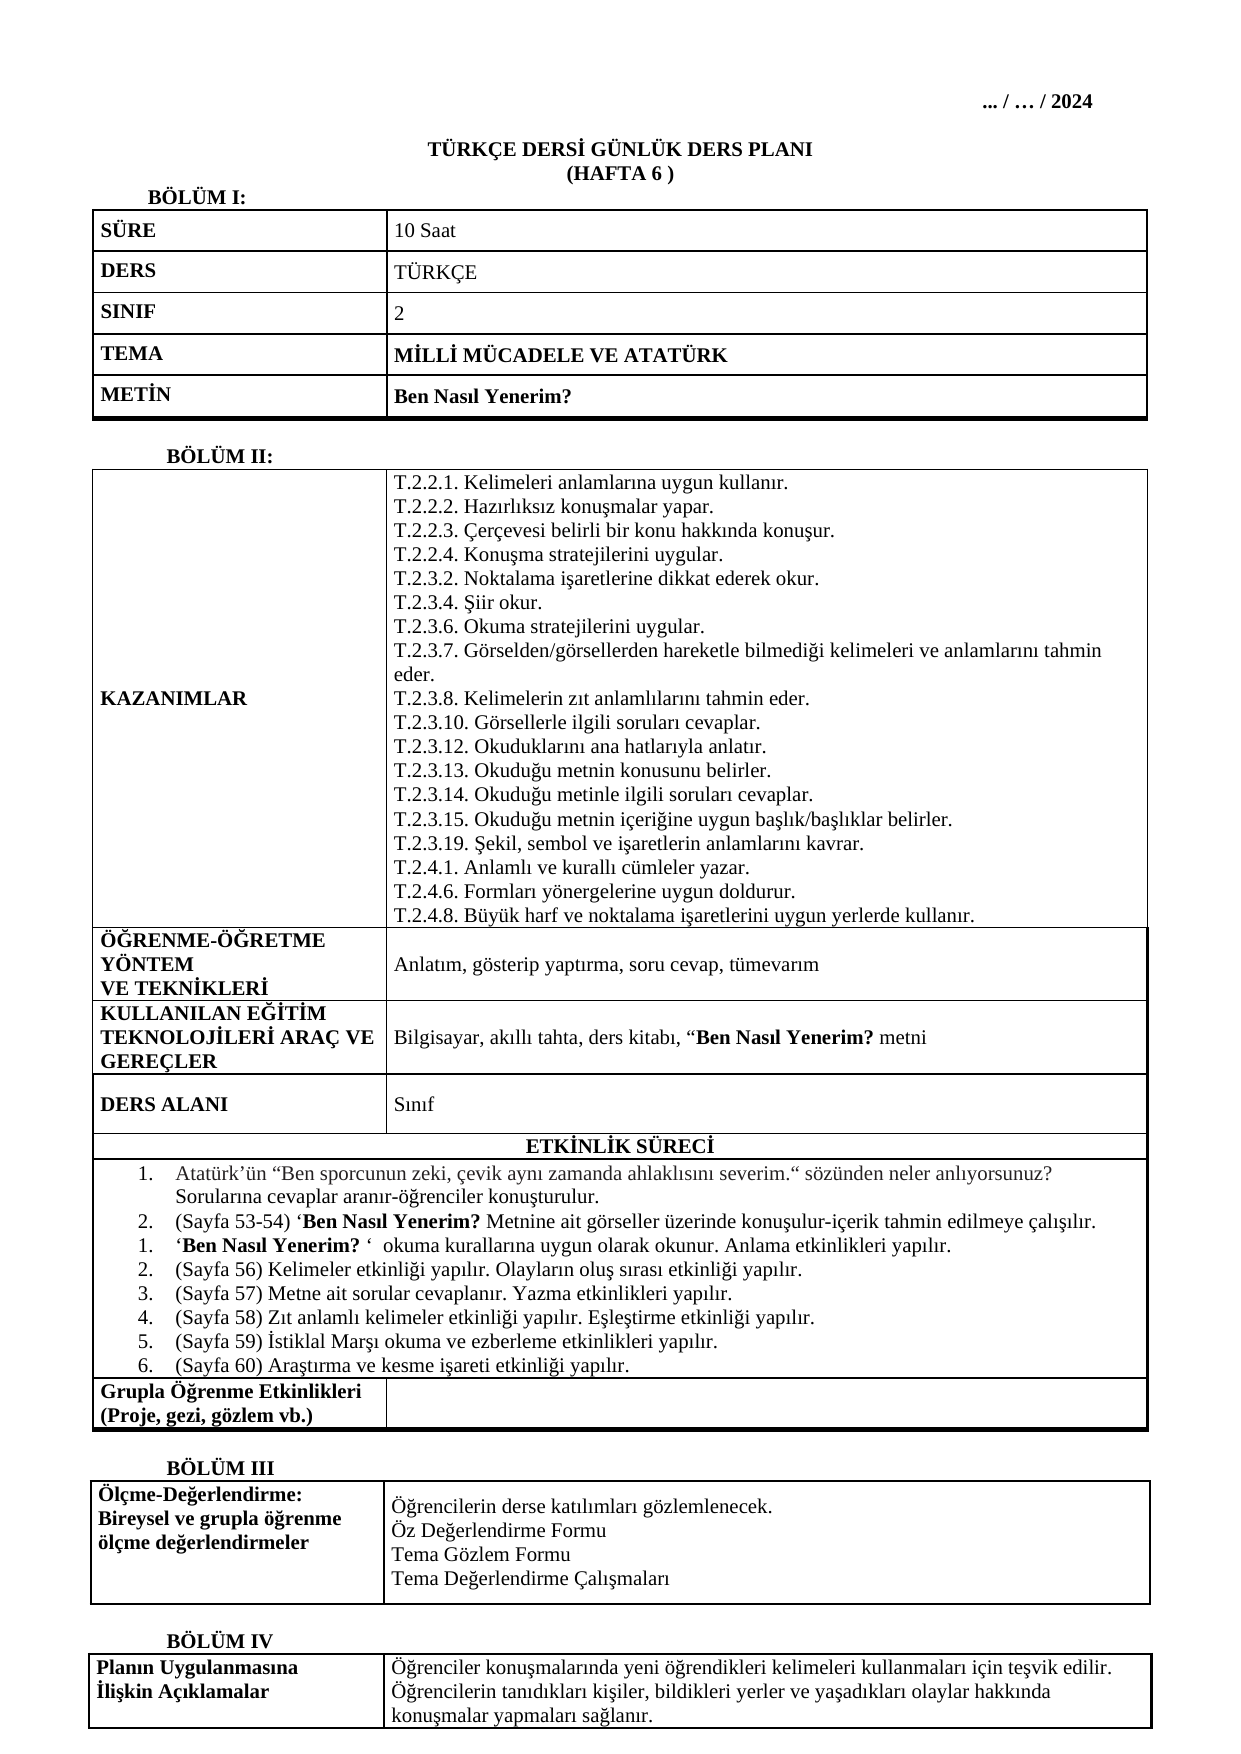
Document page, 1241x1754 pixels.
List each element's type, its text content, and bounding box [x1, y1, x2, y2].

subtitle BÖLÜM III [148, 1456, 1092, 1480]
table_cell TEMA [94, 335, 386, 374]
table_header Ölçme-Değerlendirme: Bireysel ve grupla öğrenme ölçme değerlendirmeler [92, 1482, 383, 1602]
table_header 10 Saat [388, 211, 1146, 250]
table_cell ÖĞRENME-ÖĞRETME YÖNTEM VE TEKNİKLERİ [93, 928, 386, 1000]
table_cell SINIF [94, 293, 386, 333]
table_cell Anlatım, gösterip yaptırma, soru cevap, tümevarım [387, 928, 1146, 1000]
table_cell Grupla Öğrenme Etkinlikleri (Proje, gezi, gözlem vb.) [94, 1379, 386, 1427]
table_cell TÜRKÇE [388, 252, 1146, 292]
table_cell Ben Nasıl Yenerim? [388, 376, 1146, 416]
text TÜRKÇE DERSİ GÜNLÜK DERS PLANI [148, 137, 1092, 161]
table_header Öğrencilerin derse katılımları gözlemlenecek. Öz Değerlendirme Formu Tema Gözlem Formu Tema Değerlendirme Çalışmaları [385, 1482, 1149, 1602]
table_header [90, 1655, 383, 1727]
subtitle BÖLÜM IV [148, 1628, 1092, 1653]
table_cell METİN [94, 376, 386, 416]
table_header T.2.2.1. Kelimeleri anlamlarına uygun kullanır. T.2.2.2. Hazırlıksız konuşmalar yapar. T.2.2.3. Çerçevesi belirli bir konu hakkında konuşur. T.2.2.4. Konuşma stratejilerini uygular. T.2.3.2. Noktalama işaretlerine dikkat ederek okur. T.2.3.4. Şiir okur. T.2.3.6. Okuma stratejilerini uygular. T.2.3.7. Görselden/görsellerden hareketle bilmediği kelimeleri ve anlamlarını tahmin eder. T.2.3.8. Kelimelerin zıt anlamlılarını tahmin eder. T.2.3.10. Görsellerle ilgili soruları cevaplar. T.2.3.12. Okuduklarını ana hatlarıyla anlatır. T.2.3.13. Okuduğu metnin konusunu belirler. T.2.3.14. Okuduğu metinle ilgili soruları cevaplar. T.2.3.15. Okuduğu metnin içeriğine uygun başlık/başlıklar belirler. T.2.3.19. Şekil, sembol ve işaretlerin anlamlarını kavrar. T.2.4.1. Anlamlı ve kurallı cümleler yazar. T.2.4.6. Formları yönergelerine uygun doldurur. T.2.4.8. Büyük harf ve noktalama işaretlerini uygun yerlerde kullanır. [387, 470, 1147, 927]
table_cell ETKİNLİK SÜRECİ [94, 1134, 1146, 1158]
text (HAFTA 6 ) [148, 161, 1092, 185]
table_cell Bilgisayar, akıllı tahta, ders kitabı, “Ben Nasıl Yenerim? metni [387, 1001, 1146, 1073]
table_cell DERS [94, 252, 386, 292]
table_cell 2 [388, 293, 1146, 333]
text BÖLÜM II: [148, 444, 1092, 468]
table_cell Sınıf [387, 1075, 1146, 1133]
table_header SÜRE [94, 211, 386, 250]
table_cell Atatürk’ün “Ben sporcunun zeki, çevik aynı zamanda ahlaklısını severim.“ sözünden neler anlıyorsunuz? Sorularına cevaplar aranır-öğrenciler konuşturulur. (Sayfa 53-54) ‘Ben Nasıl Yenerim? Metnine ait görseller üzerinde konuşulur-içerik tahmin edilmeye çalışılır. ‘Ben Nasıl Yenerim? ‘ okuma kurallarına uygun olarak okunur. Anlama etkinlikleri yapılır. (Sayfa 56) Kelimeler etkinliği yapılır. Olayların oluş sırası etkinliği yapılır. (Sayfa 57) Metne ait sorular cevaplanır. Yazma etkinlikleri yapılır. (Sayfa 58) Zıt anlamlı kelimeler etkinliği yapılır. Eşleştirme etkinliği yapılır. (Sayfa 59) İstiklal Marşı okuma ve ezberleme etkinlikleri yapılır. (Sayfa 60) Araştırma ve kesme işareti etkinliği yapılır. [94, 1160, 1146, 1377]
table_cell DERS ALANI [94, 1075, 386, 1133]
text ... / … / 2024 [148, 89, 1092, 113]
table_cell MİLLİ MÜCADELE VE ATATÜRK [388, 335, 1146, 374]
table_header KAZANIMLAR [93, 470, 386, 927]
table_cell [387, 1379, 1146, 1427]
table_cell KULLANILAN EĞİTİM TEKNOLOJİLERİ ARAÇ VE GEREÇLER [93, 1001, 386, 1073]
text BÖLÜM I: [148, 185, 1092, 209]
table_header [385, 1655, 1150, 1727]
